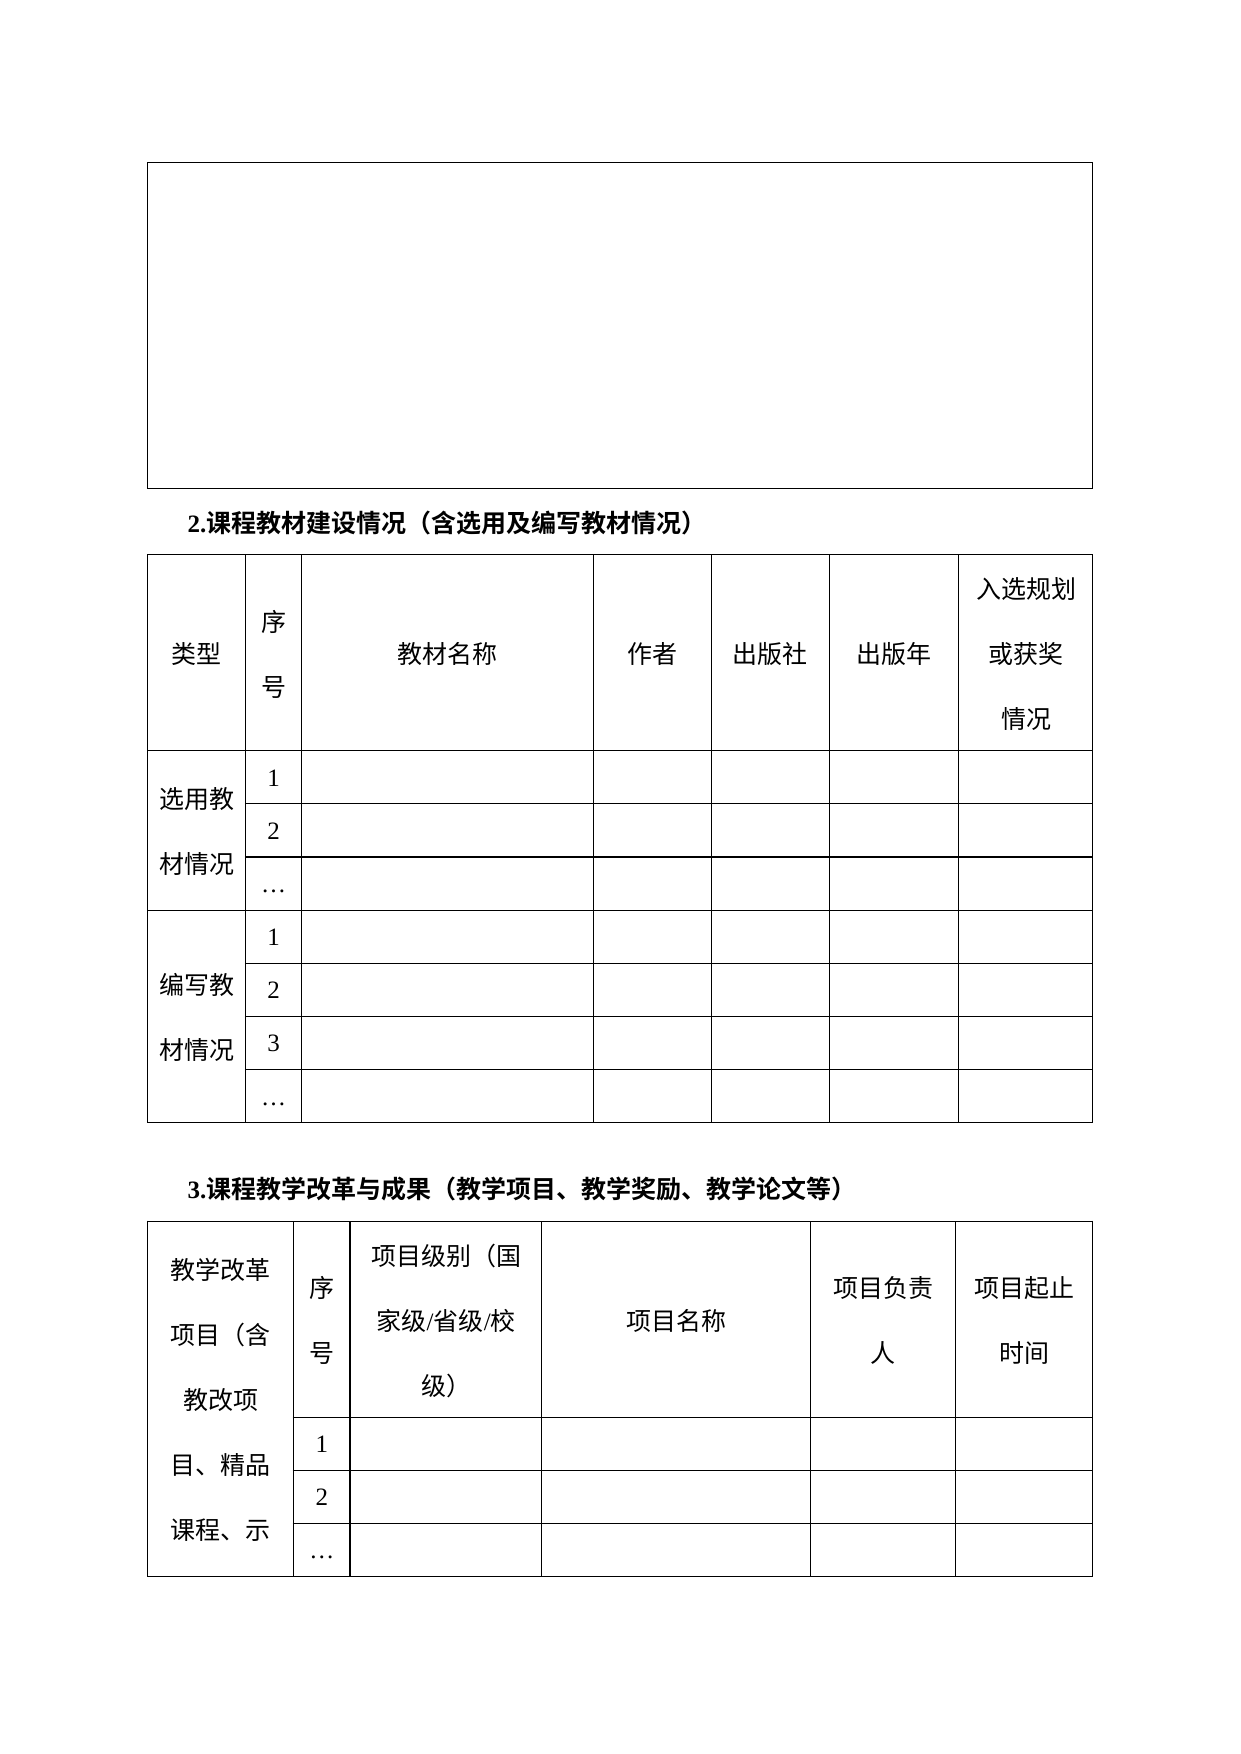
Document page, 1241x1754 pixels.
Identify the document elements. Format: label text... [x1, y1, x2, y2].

table_header 项目起止时间 [956, 1222, 1092, 1417]
table_cell [959, 1070, 1092, 1122]
table_cell … [246, 1070, 301, 1122]
table_cell [956, 1471, 1092, 1523]
table_cell [959, 964, 1092, 1016]
table_cell [959, 804, 1092, 856]
table_cell [830, 804, 958, 856]
table_cell [302, 751, 593, 803]
table_cell [712, 911, 829, 963]
table_header 出版社 [712, 555, 829, 750]
table_header 出版年 [830, 555, 958, 750]
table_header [148, 163, 1092, 488]
table_cell [594, 1017, 711, 1069]
table_cell [959, 911, 1092, 963]
table_header 序号 [294, 1222, 349, 1417]
table_cell 选用教材情况 [148, 751, 245, 909]
table_cell [712, 804, 829, 856]
table_cell [542, 1524, 810, 1576]
table_cell [594, 1070, 711, 1122]
text 3.课程教学改革与成果（教学项目、教学奖励、教学论文等） [187, 1156, 1053, 1221]
table_cell [594, 964, 711, 1016]
table_cell [302, 1017, 593, 1069]
table_header 作者 [594, 555, 711, 750]
table_cell 2 [246, 804, 301, 856]
table_cell [811, 1471, 955, 1523]
text 2.课程教材建设情况（含选用及编写教材情况） [187, 489, 1053, 554]
table_cell [594, 804, 711, 856]
table_cell [542, 1418, 810, 1470]
table_cell [594, 858, 711, 909]
table_header 项目级别（国家级/省级/校级） [351, 1222, 541, 1417]
table_cell [302, 911, 593, 963]
table_cell [830, 1017, 958, 1069]
table_cell [542, 1471, 810, 1523]
table_cell [830, 964, 958, 1016]
table_header 入选规划或获奖 情况 [959, 555, 1092, 750]
table_header 序号 [246, 555, 301, 750]
table_cell [811, 1418, 955, 1470]
table_header 类型 [148, 555, 245, 750]
table_cell 1 [294, 1418, 349, 1470]
table_cell [712, 1070, 829, 1122]
table_cell 3 [246, 1017, 301, 1069]
table_cell [302, 964, 593, 1016]
table_cell [830, 911, 958, 963]
table_cell [712, 964, 829, 1016]
table_cell [956, 1524, 1092, 1576]
table_cell [830, 751, 958, 803]
table_header 项目名称 [542, 1222, 810, 1417]
table_cell [351, 1418, 541, 1470]
table_cell … [246, 858, 301, 909]
table_header 项目负责人 [811, 1222, 955, 1417]
table_cell [959, 751, 1092, 803]
table_cell [351, 1524, 541, 1576]
table_cell [712, 1017, 829, 1069]
table_cell [351, 1471, 541, 1523]
table_cell [712, 751, 829, 803]
table_cell 1 [246, 911, 301, 963]
table_cell 2 [246, 964, 301, 1016]
table_header 教学改革项目（含教改项目、精品课程、示范基地、示范中心、教学团队等） [148, 1222, 293, 1576]
table_cell [302, 1070, 593, 1122]
table_cell [959, 1017, 1092, 1069]
table_cell [830, 1070, 958, 1122]
table_cell [956, 1418, 1092, 1470]
table_cell [811, 1524, 955, 1576]
table_cell [712, 858, 829, 909]
table_cell [594, 911, 711, 963]
table_cell [302, 804, 593, 856]
table_cell [594, 751, 711, 803]
table_cell 2 [294, 1471, 349, 1523]
table_cell [830, 858, 958, 909]
table_cell 1 [246, 751, 301, 803]
table_cell [959, 858, 1092, 909]
table_cell [302, 858, 593, 909]
table_cell 编写教材情况 [148, 911, 245, 1122]
table_cell … [294, 1524, 349, 1576]
table_header 教材名称 [302, 555, 593, 750]
